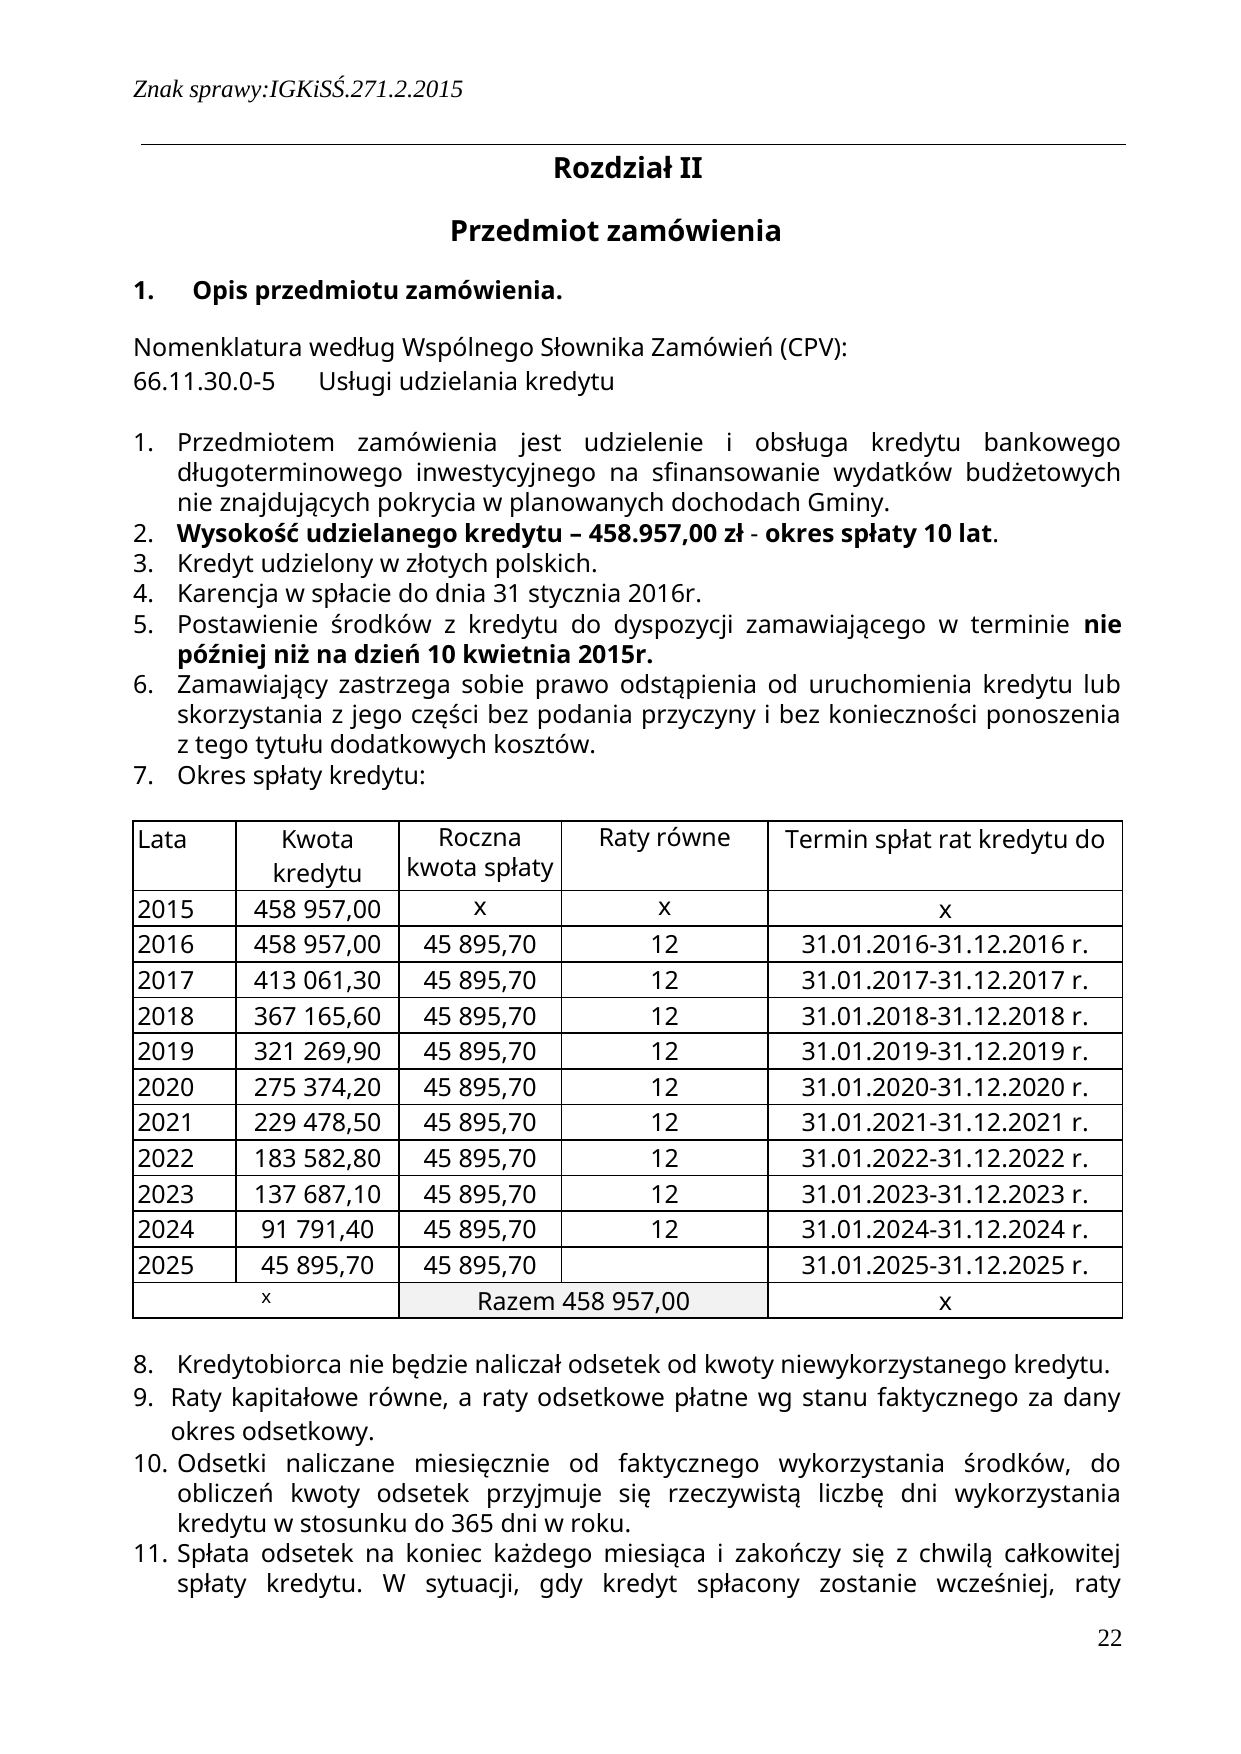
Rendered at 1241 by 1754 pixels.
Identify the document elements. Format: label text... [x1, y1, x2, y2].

table_cell 321 269,90 [237, 1034, 398, 1068]
table_cell 275 374,20 [237, 1070, 398, 1103]
table_cell 2017 [134, 963, 235, 997]
list Postawienie środków z kredytu do dyspozycji zamawiającego w terminie nie później niż na dzień 10 kwietnia 2015r. [133, 609, 1122, 669]
table_cell 2020 [134, 1070, 235, 1103]
table_header Roczna kwota spłaty [400, 822, 561, 890]
list Wysokość udzielanego kredytu – 458.957,00 zł - okres spłaty 10 lat. [133, 518, 1122, 548]
table_cell 2015 [134, 891, 235, 925]
table_cell 45 895,70 [237, 1248, 398, 1282]
table_cell x [769, 1283, 1122, 1317]
table_cell 45 895,70 [400, 998, 561, 1032]
table_cell 12 [562, 1070, 767, 1103]
table_cell 12 [562, 927, 767, 961]
list Raty kapitałowe równe, a raty odsetkowe płatne wg stanu faktycznego za dany okres odsetkowy. [133, 1379, 1122, 1447]
table_cell 458 957,00 [237, 927, 398, 961]
table_cell 31.01.2025-31.12.2025 r. [769, 1248, 1122, 1282]
table_cell 12 [562, 1105, 767, 1139]
table_cell 2023 [134, 1176, 235, 1210]
table_cell 12 [562, 1141, 767, 1175]
table_cell 2016 [134, 927, 235, 961]
table_cell x [769, 891, 1122, 925]
table_header Raty równe [562, 822, 767, 890]
table_cell 45 895,70 [400, 927, 561, 961]
text Przedmiot zamówienia [109, 210, 1122, 250]
table_cell 45 895,70 [400, 1212, 561, 1246]
table_cell 45 895,70 [400, 1105, 561, 1139]
table_header Termin spłat rat kredytu do [769, 822, 1122, 890]
table_cell 12 [562, 1034, 767, 1068]
table_cell x [562, 891, 767, 925]
table_cell 45 895,70 [400, 963, 561, 997]
table_cell 183 582,80 [237, 1141, 398, 1175]
table_cell 31.01.2018-31.12.2018 r. [769, 998, 1122, 1032]
list Kredytobiorca nie będzie naliczał odsetek od kwoty niewykorzystanego kredytu. [133, 1349, 1122, 1379]
table_cell 31.01.2022-31.12.2022 r. [769, 1141, 1122, 1175]
list Kredyt udzielony w złotych polskich. [133, 548, 1122, 578]
list Usługi udzielania kredytu [133, 363, 1122, 397]
table_cell 31.01.2024-31.12.2024 r. [769, 1212, 1122, 1246]
table_cell 12 [562, 963, 767, 997]
list Zamawiający zastrzega sobie prawo odstąpienia od uruchomienia kredytu lub skorzystania z jego części bez podania przyczyny i bez konieczności ponoszenia z tego tytułu dodatkowych kosztów. [133, 670, 1122, 760]
table_header Lata [134, 822, 235, 890]
table_cell 458 957,00 [237, 891, 398, 925]
table_cell 45 895,70 [400, 1070, 561, 1103]
table_cell 45 895,70 [400, 1034, 561, 1068]
table_cell 31.01.2021-31.12.2021 r. [769, 1105, 1122, 1139]
list Opis przedmiotu zamówienia. [133, 272, 1122, 307]
table_cell 2025 [134, 1248, 235, 1282]
text Rozdział II [133, 148, 1122, 187]
table_cell 45 895,70 [400, 1176, 561, 1210]
table_cell 2021 [134, 1105, 235, 1139]
table_cell x [134, 1283, 398, 1317]
table_cell 229 478,50 [237, 1105, 398, 1139]
table_cell 31.01.2020-31.12.2020 r. [769, 1070, 1122, 1103]
table_cell 2018 [134, 998, 235, 1032]
table_cell 2022 [134, 1141, 235, 1175]
list Przedmiotem zamówienia jest udzielenie i obsługa kredytu bankowego długoterminowego inwestycyjnego na sfinansowanie wydatków budżetowych nie znajdujących pokrycia w planowanych dochodach Gminy. [133, 428, 1122, 518]
table_cell 31.01.2017-31.12.2017 r. [769, 963, 1122, 997]
table_cell 413 061,30 [237, 963, 398, 997]
table_cell x [400, 891, 561, 925]
table_cell 12 [562, 1212, 767, 1246]
table_cell 12 [562, 1176, 767, 1210]
table_cell [562, 1248, 767, 1282]
table_cell 31.01.2016-31.12.2016 r. [769, 927, 1122, 961]
table_cell 2024 [134, 1212, 235, 1246]
list Okres spłaty kredytu: [133, 761, 1122, 791]
table_cell 91 791,40 [237, 1212, 398, 1246]
table_cell 45 895,70 [400, 1248, 561, 1282]
table_cell 367 165,60 [237, 998, 398, 1032]
table_cell 45 895,70 [400, 1141, 561, 1175]
table_cell Razem 458 957,00 [400, 1283, 767, 1317]
list Odsetki naliczane miesięcznie od faktycznego wykorzystania środków, do obliczeń kwoty odsetek przyjmuje się rzeczywistą liczbę dni wykorzystania kredytu w stosunku do 365 dni w roku. [133, 1448, 1122, 1538]
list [133, 1538, 1122, 1598]
list Karencja w spłacie do dnia 31 stycznia 2016r. [133, 578, 1122, 608]
table_cell 31.01.2019-31.12.2019 r. [769, 1034, 1122, 1068]
table_cell 31.01.2023-31.12.2023 r. [769, 1176, 1122, 1210]
table_header Kwota kredytu [237, 822, 398, 890]
table_cell 137 687,10 [237, 1176, 398, 1210]
table_cell 2019 [134, 1034, 235, 1068]
table_cell 12 [562, 998, 767, 1032]
text Nomenklatura według Wspólnego Słownika Zamówień (CPV): [133, 329, 1122, 363]
